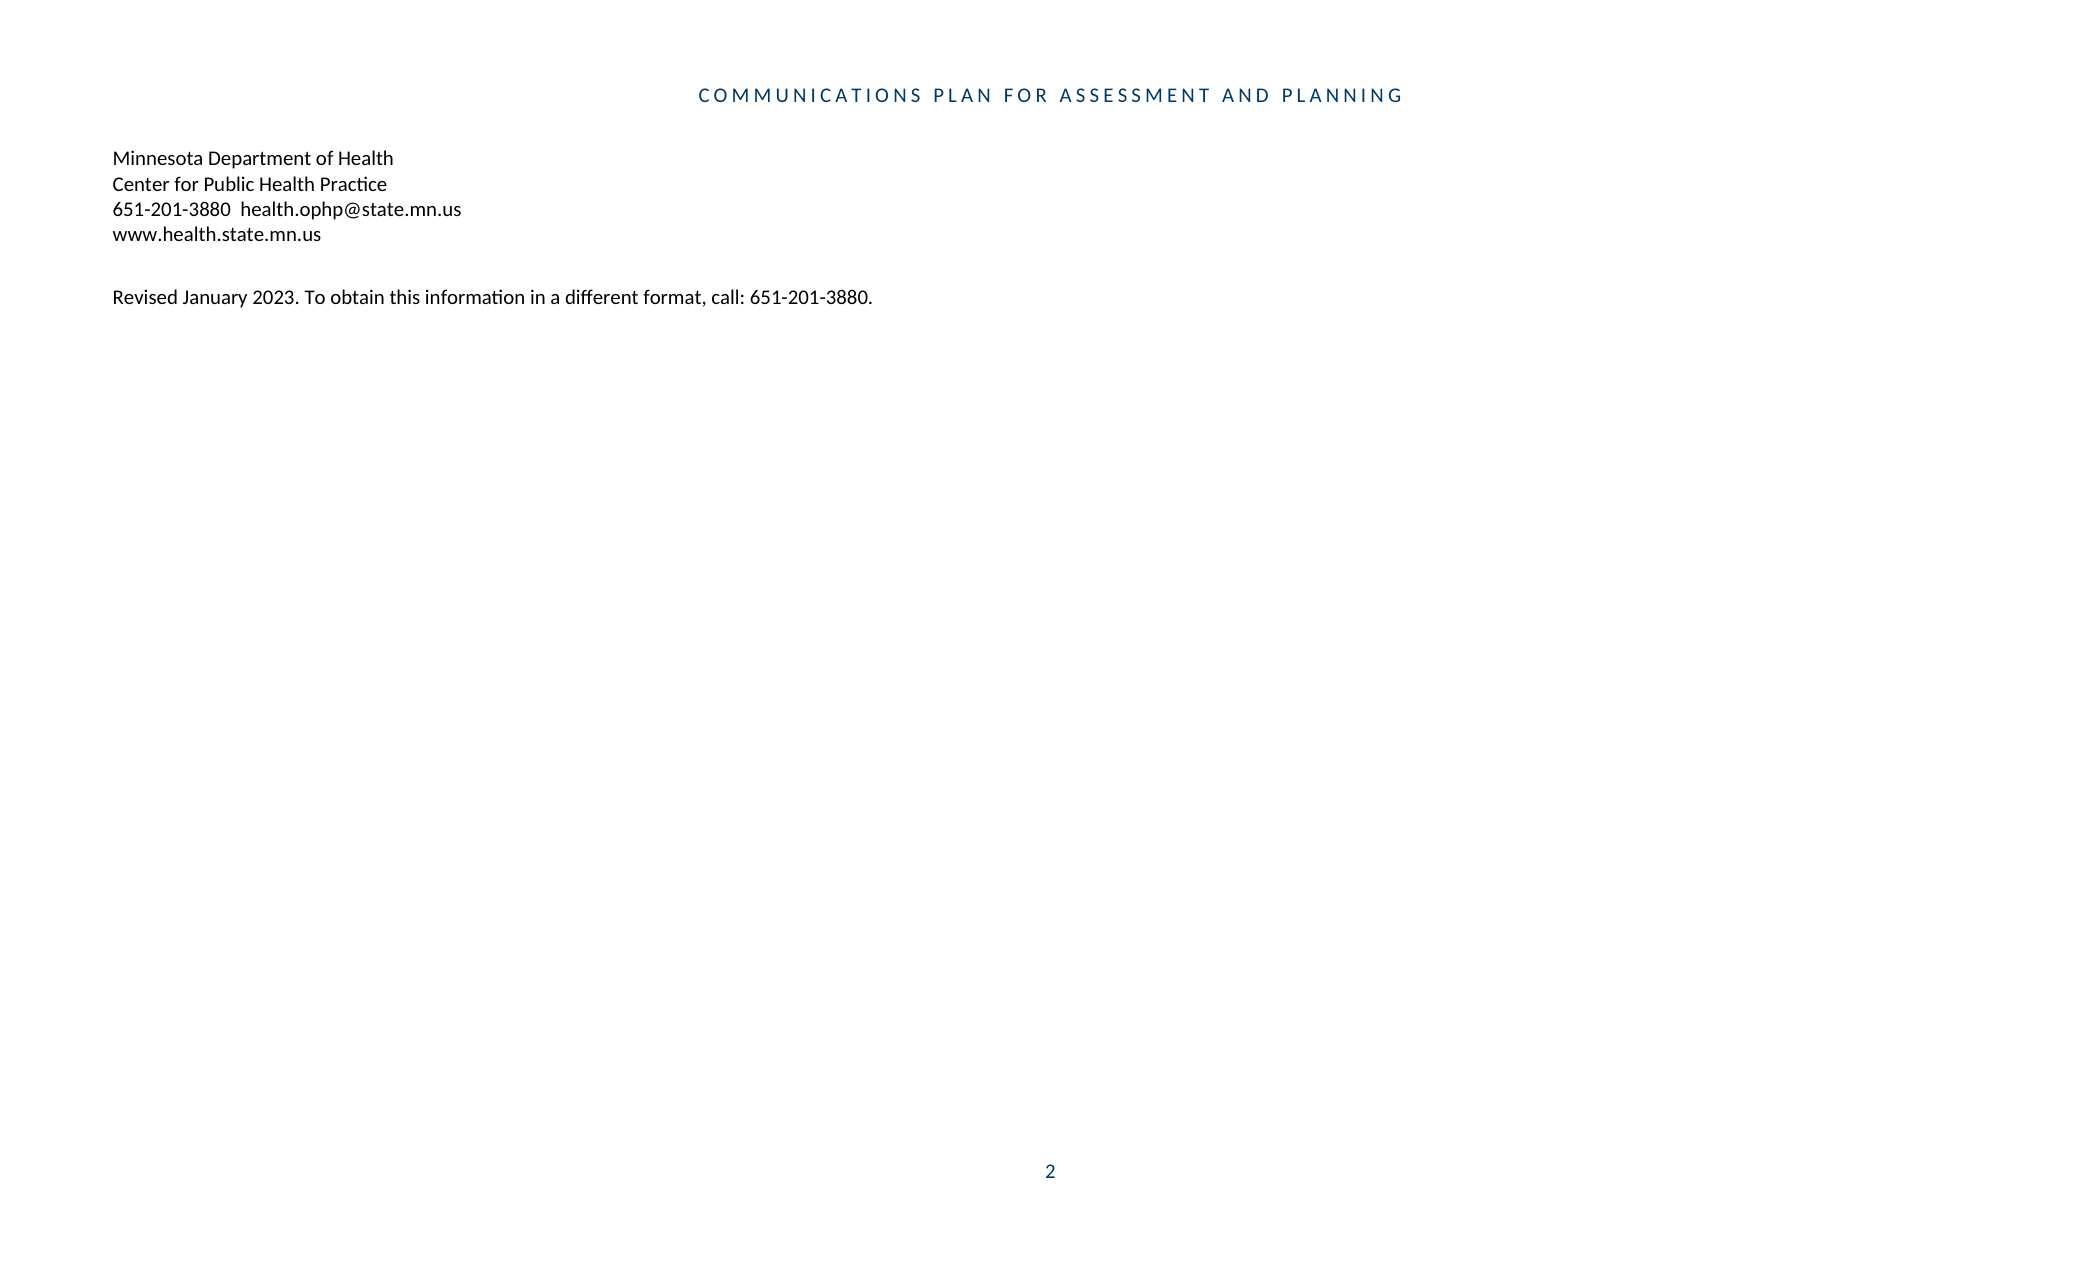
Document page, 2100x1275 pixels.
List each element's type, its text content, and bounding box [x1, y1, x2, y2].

text Minnesota Department of Health Center for Public Health Practice 651-201-3880 health.ophp@state.mn.us www.health.state.mn.us [112, 145, 1987, 247]
text Revised January 2023. To obtain this information in a different format, call: 651-201-3880. [112, 284, 1987, 310]
